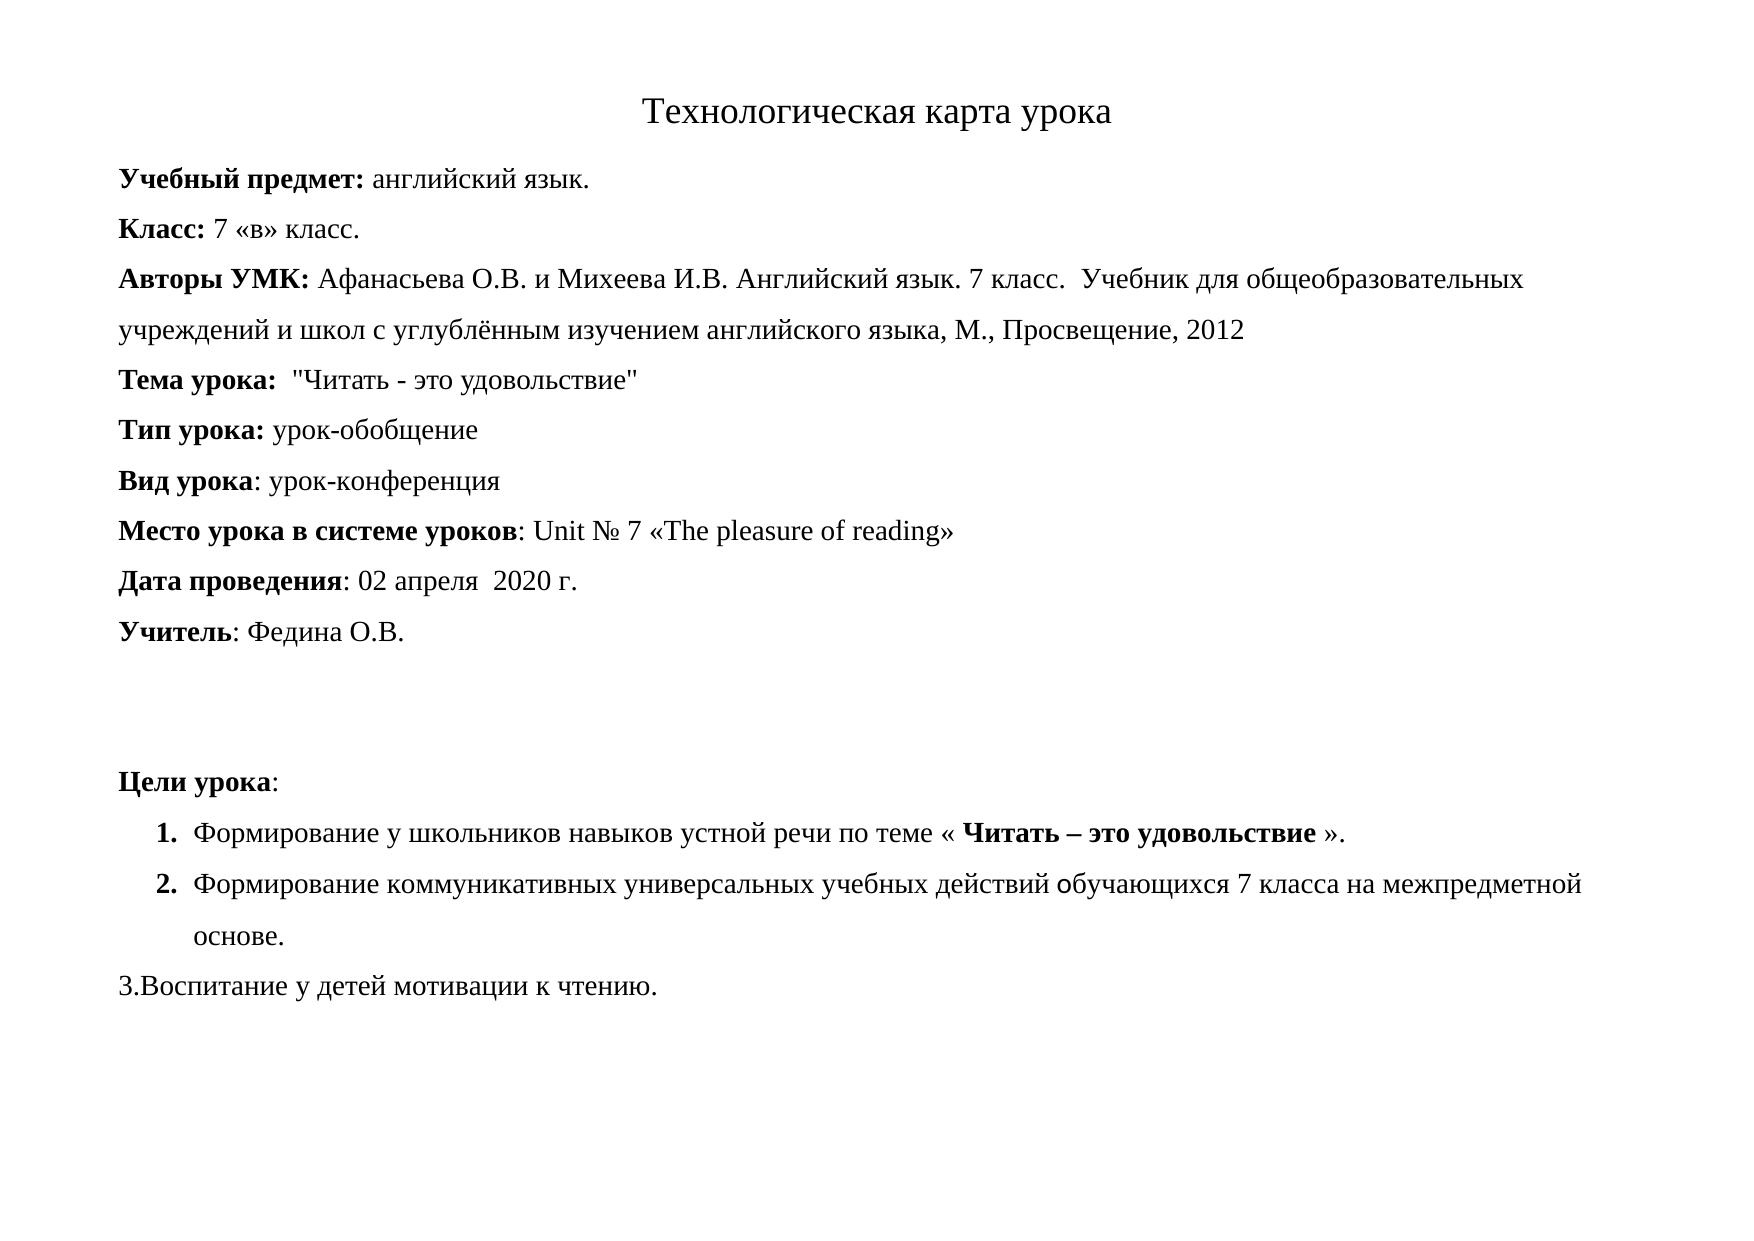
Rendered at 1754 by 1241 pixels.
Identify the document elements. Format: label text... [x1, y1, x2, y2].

text Технологическая карта урока [118, 88, 1636, 132]
text Тип урока: урок-обобщение [118, 412, 1636, 446]
list Формирование коммуникативных универсальных учебных действий обучающихся 7 класса на межпредметной основе. [156, 865, 1636, 951]
list Формирование у школьников навыков устной речи по теме « Читать – это удовольствие ». [156, 815, 1636, 848]
text Место урока в системе уроков: Unit № 7 «The pleasure of reading» [118, 513, 1636, 547]
text Класс: 7 «в» класс. [118, 211, 1636, 245]
text 3.Воспитание у детей мотивации к чтению. [118, 968, 1636, 1001]
subtitle Тема урока: "Читать - это удовольствие" [118, 362, 1636, 396]
text Цели урока: [118, 764, 1636, 798]
text Вид урока: урок-конференция [118, 463, 1636, 496]
text Авторы УМК: Афанасьева О.В. и Михеева И.В. Английский язык. 7 класс. Учебник для общеобразовательных учреждений и школ с углублённым изучением английского языка, М., Просвещение, 2012 [118, 261, 1636, 345]
text Учитель: Федина О.В. [118, 614, 1636, 647]
text Дата проведения: 02 апреля 2020 г. [118, 563, 1636, 597]
text Учебный предмет: английский язык. [118, 161, 1636, 194]
